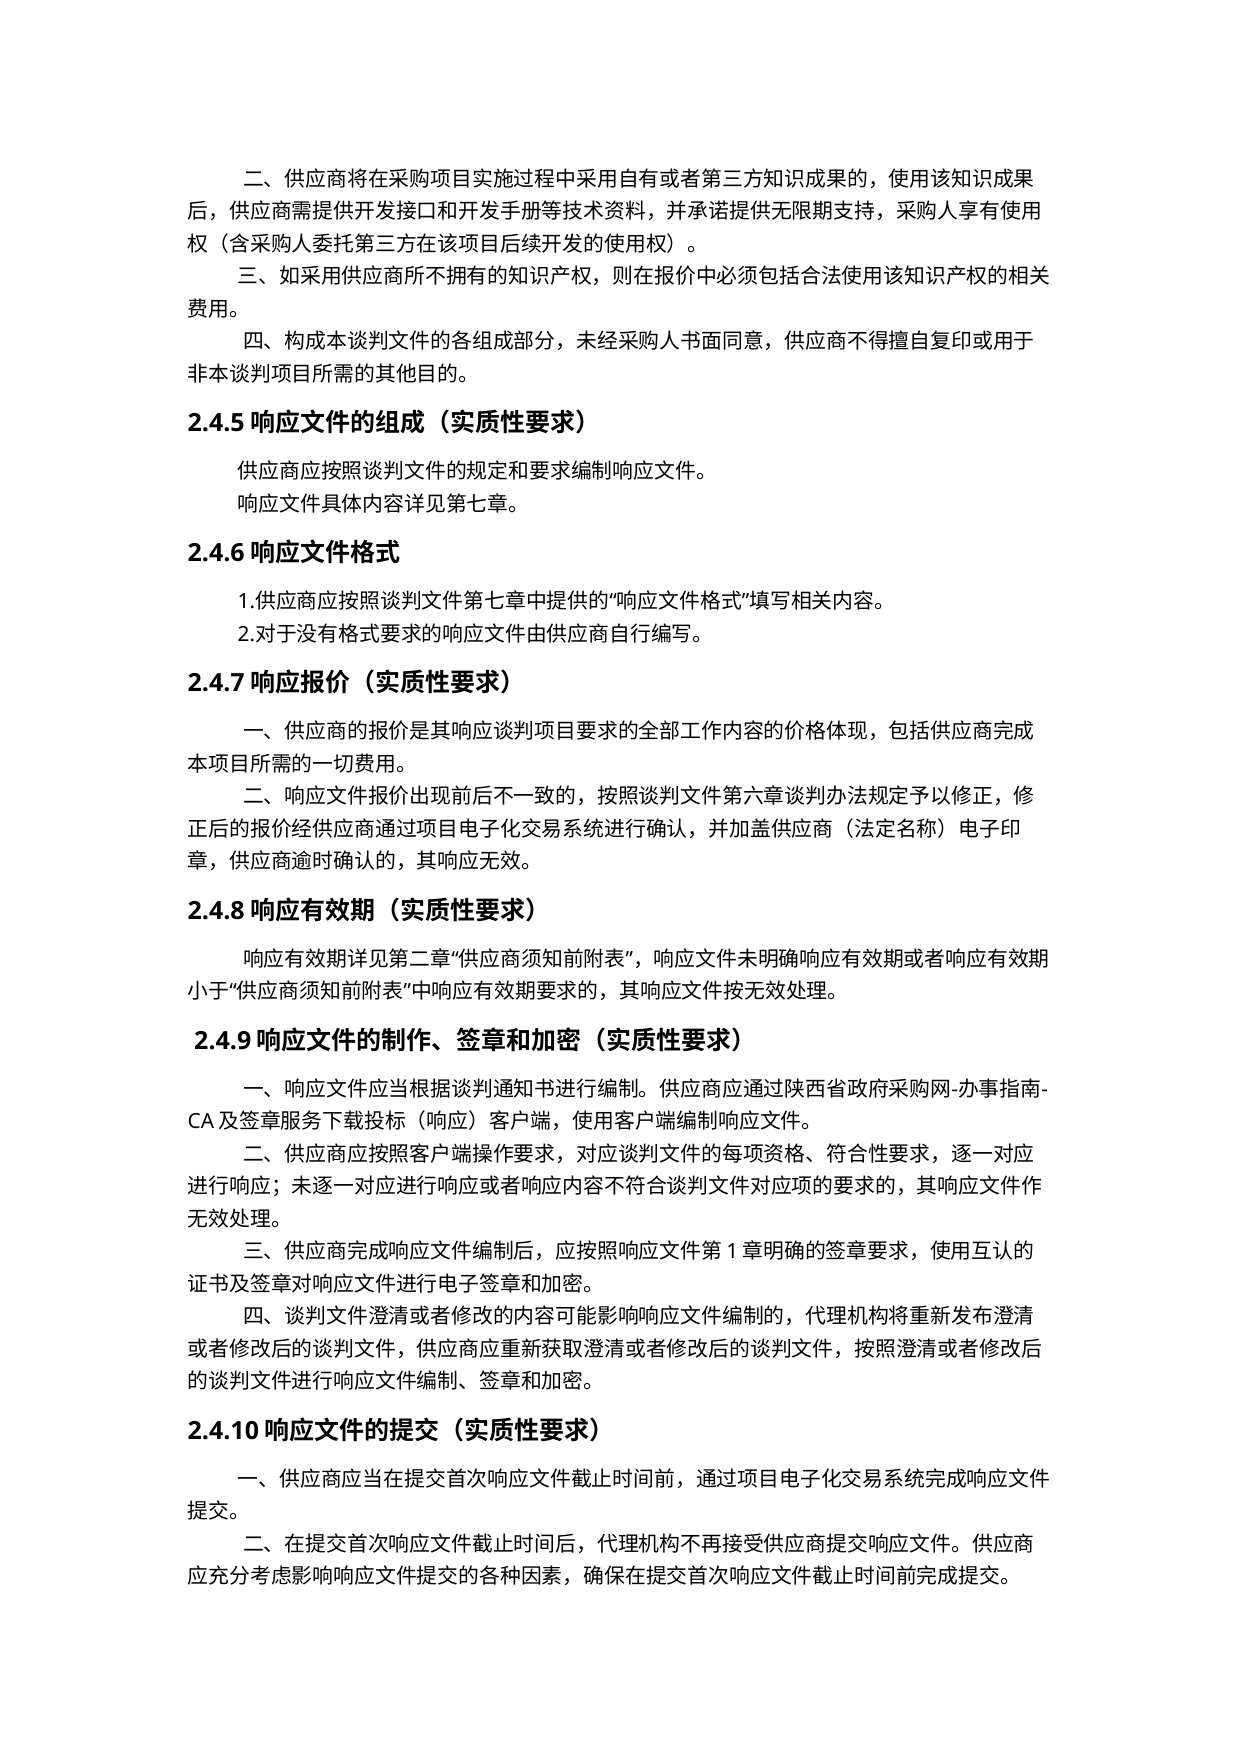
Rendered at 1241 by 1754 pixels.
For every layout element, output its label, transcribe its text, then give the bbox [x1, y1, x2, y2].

text 2.对于没有格式要求的响应文件由供应商自行编写。 [187, 617, 1053, 649]
text 一、供应商应当在提交首次响应文件截止时间前，通过项目电子化交易系统完成响应文件提交。 [187, 1462, 1053, 1527]
text 2.4.6响应文件格式 [187, 519, 1053, 584]
text 二、供应商将在采购项目实施过程中采用自有或者第三方知识成果的，使用该知识成果后，供应商需提供开发接口和开发手册等技术资料，并承诺提供无限期支持，采购人享有使用权（含采购人委托第三方在该项目后续开发的使用权）。 [187, 162, 1053, 259]
text 供应商应按照谈判文件的规定和要求编制响应文件。 [187, 454, 1053, 487]
text 响应文件具体内容详见第七章。 [187, 487, 1053, 519]
text 三、供应商完成响应文件编制后，应按照响应文件第1章明确的签章要求，使用互认的证书及签章对响应文件进行电子签章和加密。 [187, 1234, 1053, 1299]
text 二、在提交首次响应文件截止时间后，代理机构不再接受供应商提交响应文件。供应商应充分考虑影响响应文件提交的各种因素，确保在提交首次响应文件截止时间前完成提交。 [187, 1527, 1053, 1592]
text 三、如采用供应商所不拥有的知识产权，则在报价中必须包括合法使用该知识产权的相关费用。 [187, 259, 1053, 324]
text 四、谈判文件澄清或者修改的内容可能影响响应文件编制的，代理机构将重新发布澄清或者修改后的谈判文件，供应商应重新获取澄清或者修改后的谈判文件，按照澄清或者修改后的谈判文件进行响应文件编制、签章和加密。 [187, 1299, 1053, 1397]
text 响应有效期详见第二章“供应商须知前附表”，响应文件未明确响应有效期或者响应有效期小于“供应商须知前附表”中响应有效期要求的，其响应文件按无效处理。 [187, 942, 1053, 1007]
text 四、构成本谈判文件的各组成部分，未经采购人书面同意，供应商不得擅自复印或用于非本谈判项目所需的其他目的。 [187, 324, 1053, 389]
text 二、响应文件报价出现前后不一致的，按照谈判文件第六章谈判办法规定予以修正，修正后的报价经供应商通过项目电子化交易系统进行确认，并加盖供应商（法定名称）电子印章，供应商逾时确认的，其响应无效。 [187, 779, 1053, 877]
text 一、供应商的报价是其响应谈判项目要求的全部工作内容的价格体现，包括供应商完成本项目所需的一切费用。 [187, 714, 1053, 779]
text 一、响应文件应当根据谈判通知书进行编制。供应商应通过陕西省政府采购网-办事指南-CA及签章服务下载投标（响应）客户端，使用客户端编制响应文件。 [187, 1072, 1053, 1137]
text 1.供应商应按照谈判文件第七章中提供的“响应文件格式”填写相关内容。 [187, 584, 1053, 617]
text 2.4.9响应文件的制作、签章和加密（实质性要求） [187, 1007, 1053, 1072]
text 2.4.8响应有效期（实质性要求） [187, 877, 1053, 942]
text 二、供应商应按照客户端操作要求，对应谈判文件的每项资格、符合性要求，逐一对应进行响应；未逐一对应进行响应或者响应内容不符合谈判文件对应项的要求的，其响应文件作无效处理。 [187, 1137, 1053, 1234]
text 2.4.7响应报价（实质性要求） [187, 649, 1053, 714]
text 2.4.10响应文件的提交（实质性要求） [187, 1397, 1053, 1462]
text 2.4.5响应文件的组成（实质性要求） [187, 389, 1053, 454]
